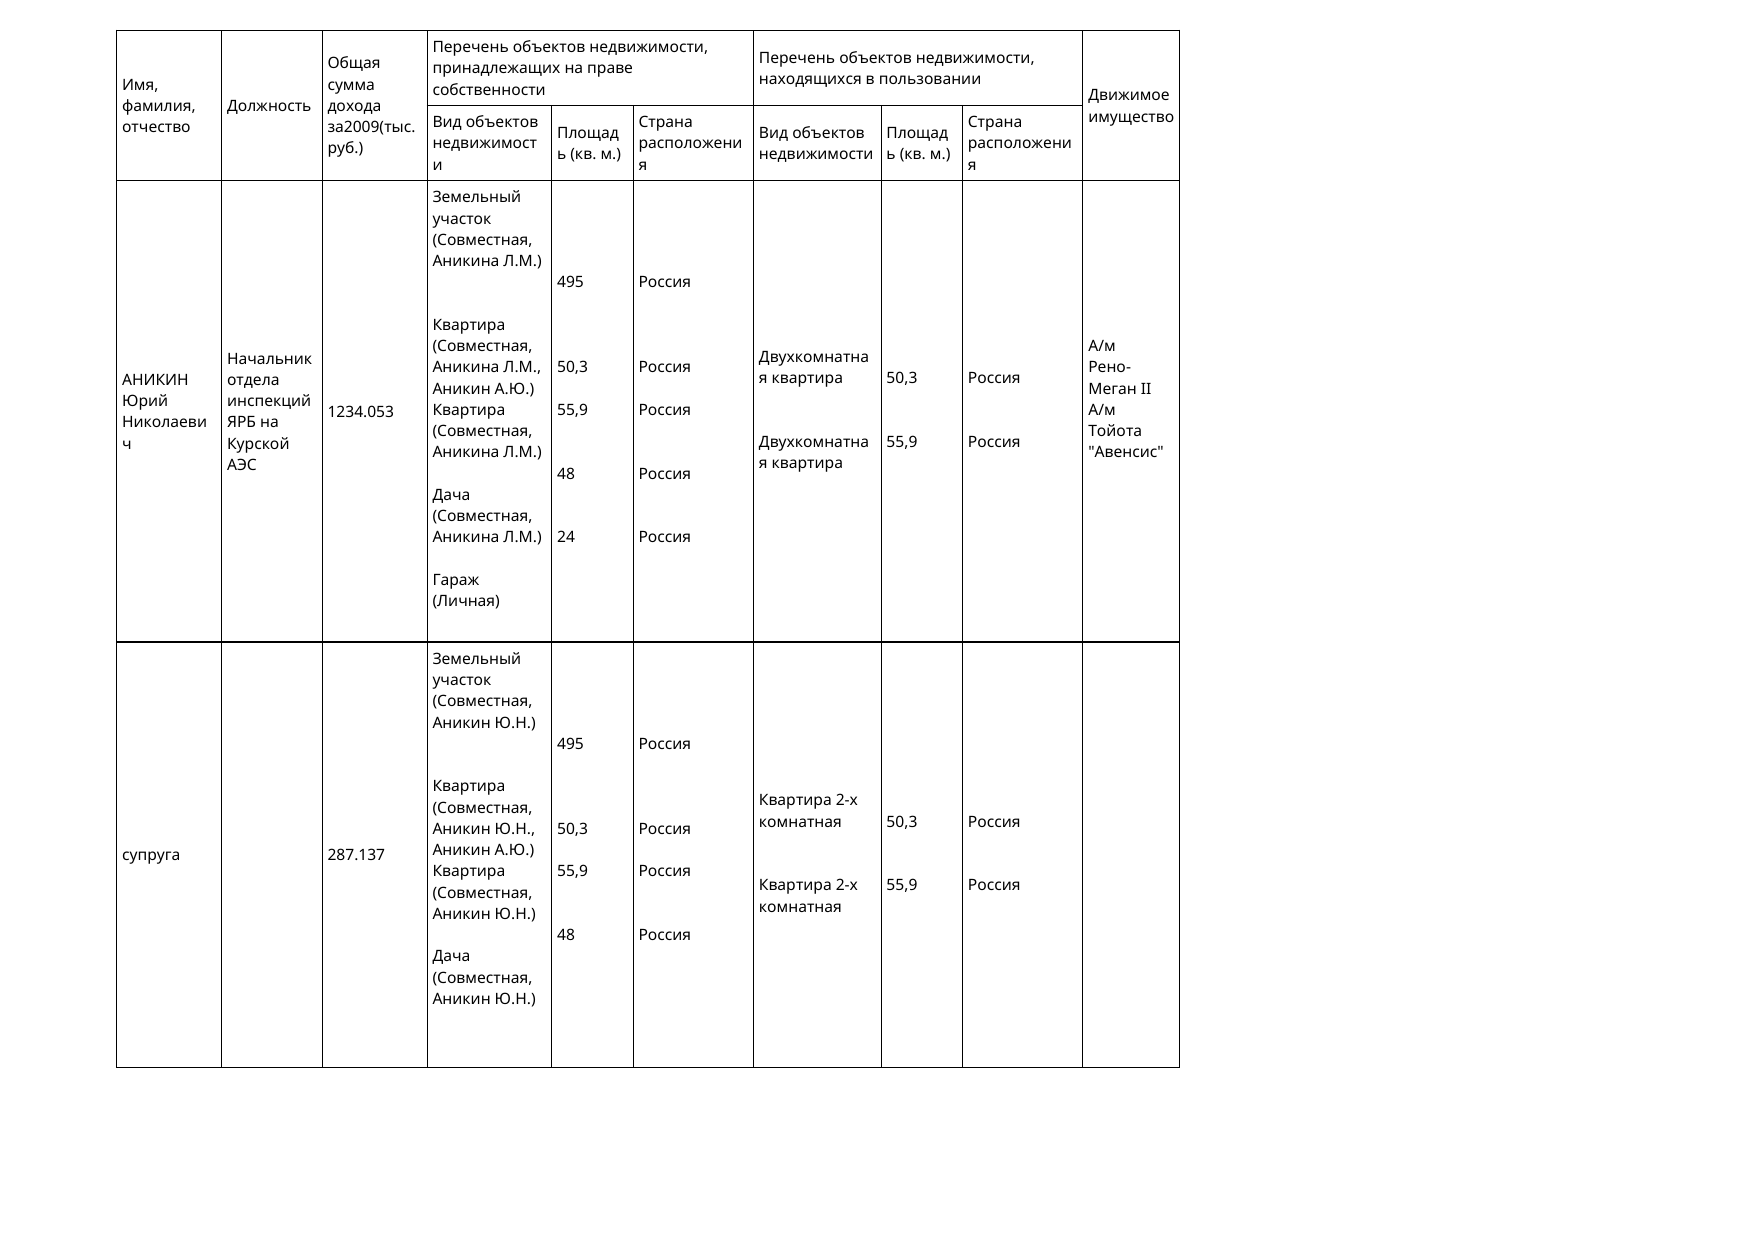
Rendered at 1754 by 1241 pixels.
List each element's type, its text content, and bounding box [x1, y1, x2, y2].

table_header Должность [222, 31, 322, 180]
table_cell Страна расположения [963, 106, 1082, 180]
table_header Имя, фамилия, отчество [117, 31, 221, 180]
table_cell 495 50,3 55,9 48 [552, 643, 633, 1067]
table_cell Площадь (кв. м.) [552, 106, 633, 180]
table_cell Площадь (кв. м.) [882, 106, 962, 180]
table_cell АНИКИН Юрий Николаевич [117, 181, 221, 641]
table_cell Вид объектов недвижимости [428, 106, 551, 180]
table_cell 1234.053 [323, 181, 427, 641]
table_cell Вид объектов недвижимости [754, 106, 881, 180]
table_cell Квартира 2-х комнатная Квартира 2-х комнатная [754, 643, 881, 1067]
table_cell 287.137 [323, 643, 427, 1067]
table_header Перечень объектов недвижимости, находящихся в пользовании [754, 31, 1082, 105]
table_cell Россия Россия [963, 643, 1082, 1067]
table_cell [1083, 643, 1179, 1067]
table_cell [222, 643, 322, 1067]
table_cell 50,3 55,9 [882, 181, 962, 641]
table_cell 50,3 55,9 [882, 643, 962, 1067]
table_cell Россия Россия Россия Россия Россия [634, 181, 753, 641]
table_header Общая сумма дохода за2009(тыс. руб.) [323, 31, 427, 180]
table_header Перечень объектов недвижимости, принадлежащих на праве собственности [428, 31, 753, 105]
table_header Движимое имущество [1083, 31, 1179, 180]
table_cell Страна расположения [634, 106, 753, 180]
table_cell Двухкомнатная квартира Двухкомнатная квартира [754, 181, 881, 641]
table_cell Россия Россия Россия Россия [634, 643, 753, 1067]
table_cell Начальник отдела инспекций ЯРБ на Курской АЭС [222, 181, 322, 641]
table_cell Россия Россия [963, 181, 1082, 641]
table_cell супруга [117, 643, 221, 1067]
table_cell А/м Рено-Меган II А/м Тойота "Авенсис" [1083, 181, 1179, 641]
table_cell 495 50,3 55,9 48 24 [552, 181, 633, 641]
table_cell Земельный участок (Совместная, Аникина Л.М.) Квартира (Совместная, Аникина Л.М., Аникин А.Ю.) Квартира (Совместная, Аникина Л.М.) Дача (Совместная, Аникина Л.М.) Гараж (Личная) [428, 181, 551, 641]
table_cell Земельный участок (Совместная, Аникин Ю.Н.) Квартира (Совместная, Аникин Ю.Н., Аникин А.Ю.) Квартира (Совместная, Аникин Ю.Н.) Дача (Совместная, Аникин Ю.Н.) [428, 643, 551, 1067]
